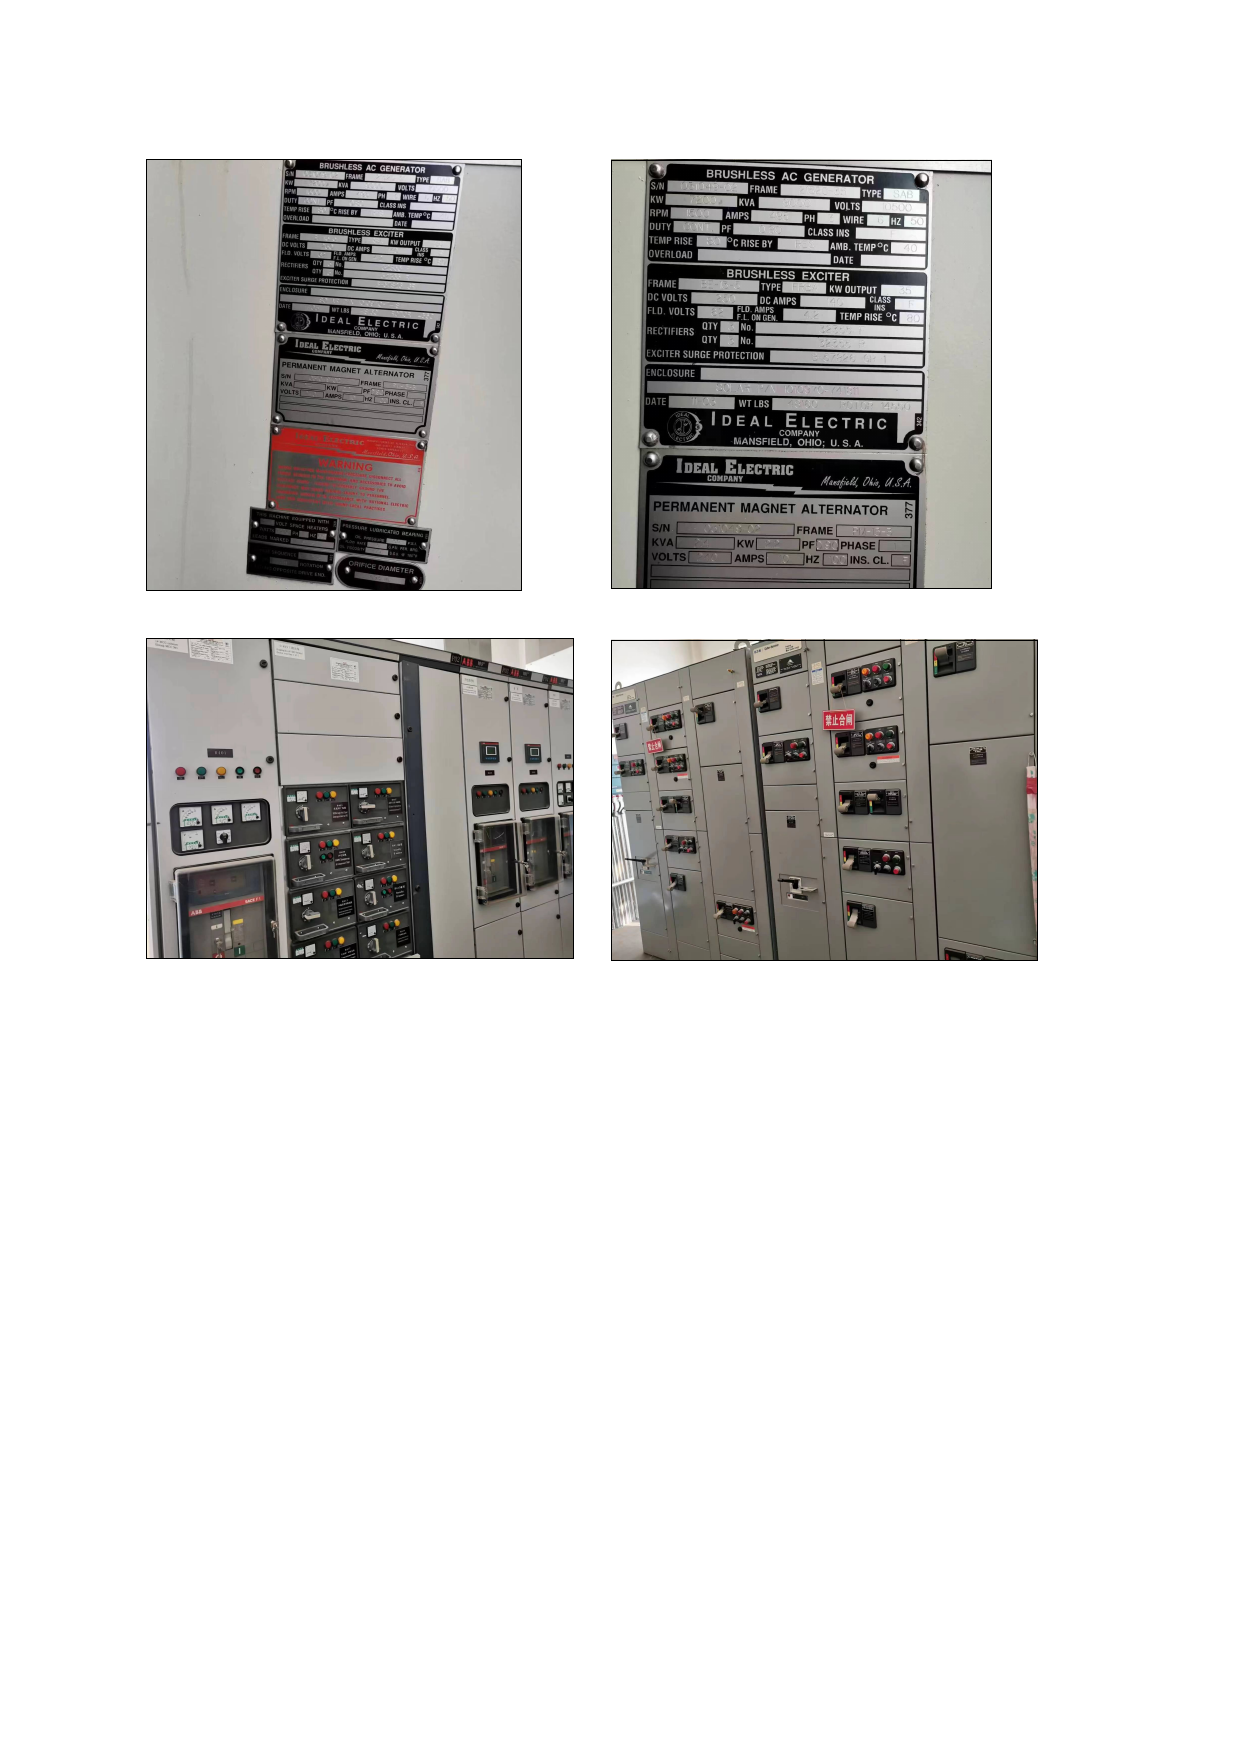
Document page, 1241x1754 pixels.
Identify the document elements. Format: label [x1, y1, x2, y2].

picture [147, 160, 521, 590]
picture [147, 639, 573, 958]
picture [612, 161, 991, 588]
picture [612, 641, 1037, 960]
